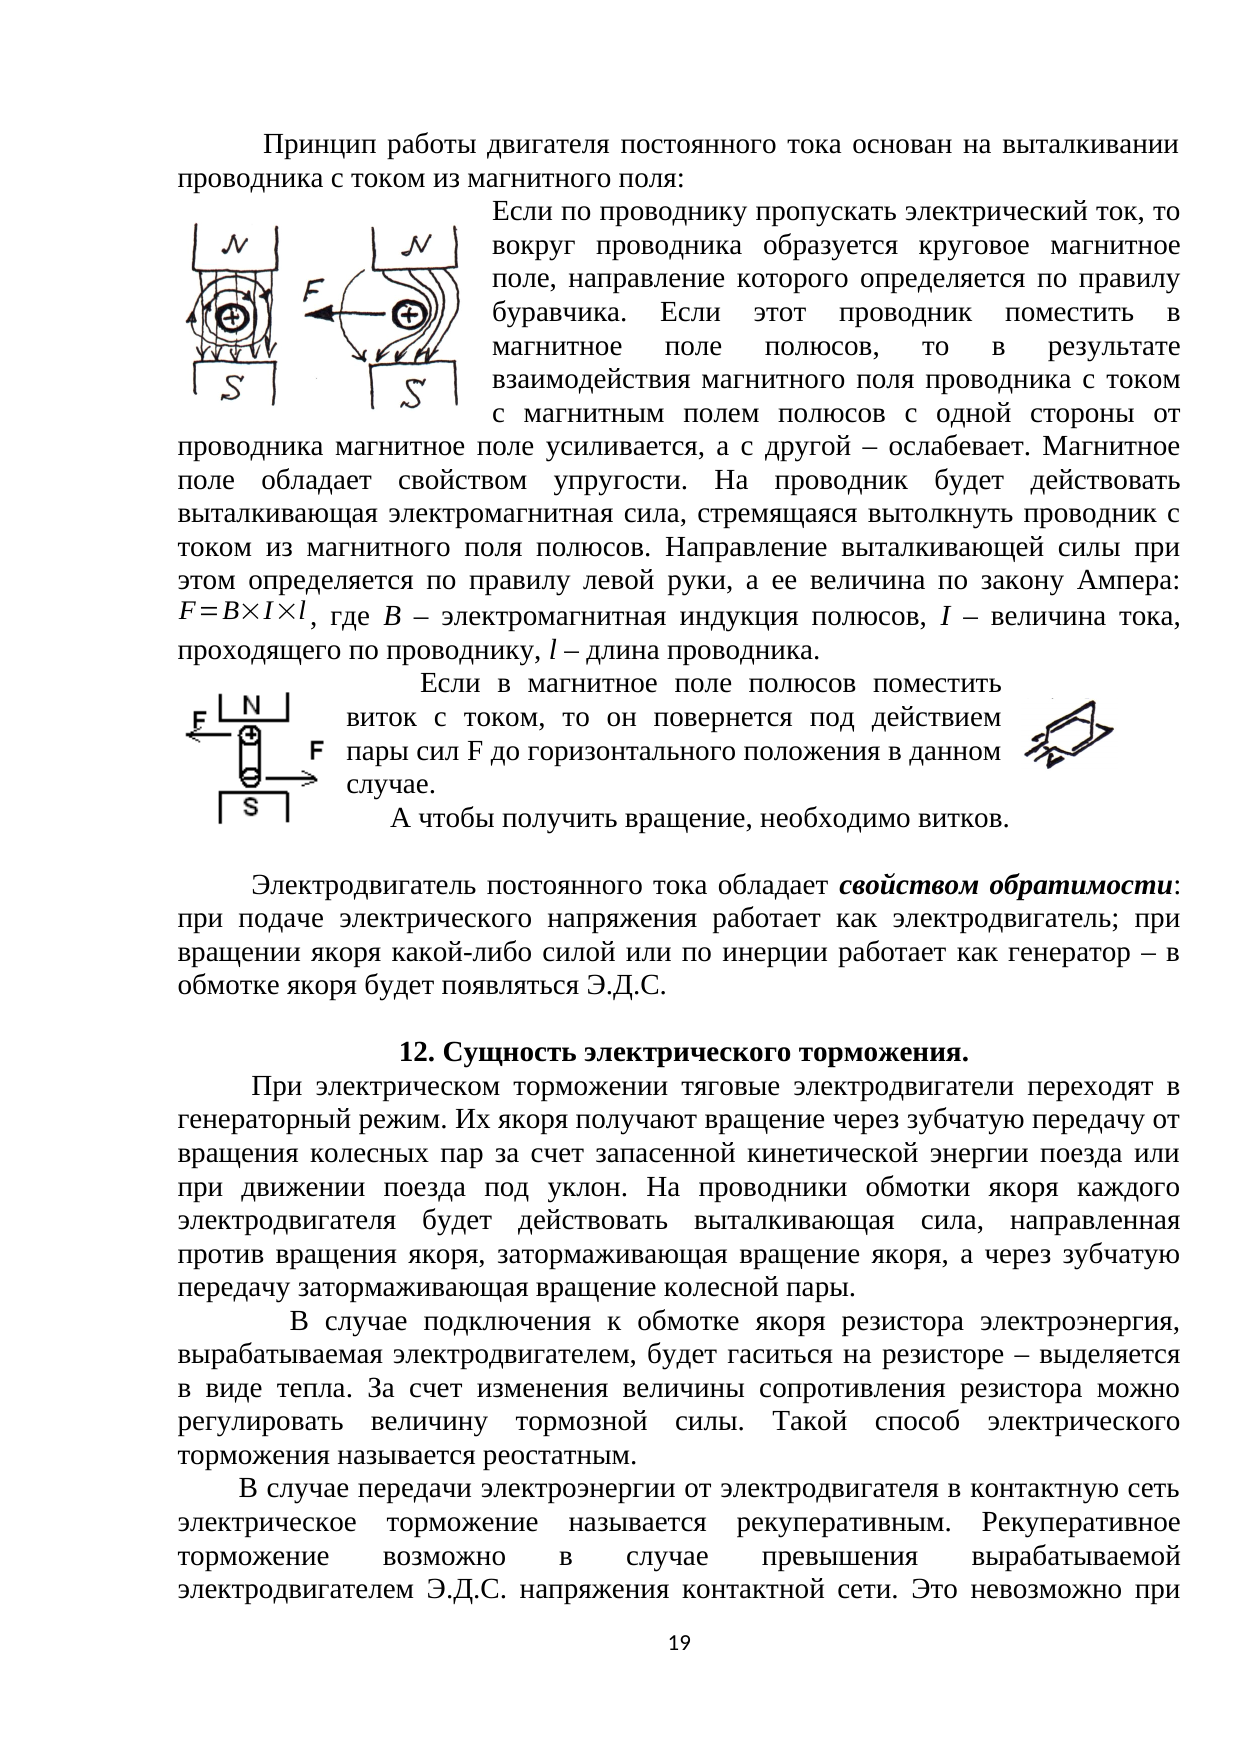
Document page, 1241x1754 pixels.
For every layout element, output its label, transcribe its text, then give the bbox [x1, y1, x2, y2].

text Если в магнитное поле полюсов поместить виток с током, то он повернется под действием пары сил F до горизонтального положения в данном случае. [177, 666, 1181, 800]
text Принцип работы двигателя постоянного тока основан на выталкивании проводника с током из магнитного поля: [177, 126, 1181, 193]
text В случае подключения к обмотке якоря резистора электроэнергия, вырабатываемая электродвигателем, будет гаситься на резисторе – выделяется в виде тепла. За счет изменения величины сопротивления резистора можно регулировать величину тормозной силы. Такой способ электрического торможения называется реостатным. [177, 1303, 1181, 1471]
text А чтобы получить вращение, необходимо витков. [177, 800, 1181, 833]
text Электродвигатель постоянного тока обладает свойством обратимости: при подаче электрического напряжения работает как электродвигатель; при вращении якоря какой-либо силой или по инерции работает как генератор – в обмотке якоря будет появляться Э.Д.С. [177, 867, 1181, 1001]
text 12. Сущность электрического торможения. [177, 1034, 1181, 1068]
text Если по проводнику пропускать электрический ток, то вокруг проводника образуется круговое магнитное поле, направление которого определяется по правилу буравчика. Если этот проводник поместить в магнитное поле полюсов, то в результате взаимодействия магнитного поля проводника с током с магнитным полем полюсов с одной стороны от проводника магнитное поле усиливается, а с другой – ослабевает. Магнитное поле обладает свойством упругости. На проводник будет действовать выталкивающая электромагнитная сила, стремящаяся вытолкнуть проводник с током из магнитного поля полюсов. Направление выталкивающей силы при этом определяется по правилу левой руки, а ее величина по закону Ампера: , где В – электромагнитная индукция полюсов, I – величина тока, проходящего по проводнику, l – длина проводника. [177, 193, 1181, 666]
picture [177, 215, 473, 412]
picture [1021, 698, 1118, 771]
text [177, 1471, 1181, 1605]
text При электрическом торможении тяговые электродвигатели переходят в генераторный режим. Их якоря получают вращение через зубчатую передачу от вращения колесных пар за счет запасенной кинетической энергии поезда или при движении поезда под уклон. На проводники обмотки якоря каждого электродвигателя будет действовать выталкивающая сила, направленная против вращения якоря, затормаживающая вращение якоря, а через зубчатую передачу затормаживающая вращение колесной пары. [177, 1068, 1181, 1303]
picture [177, 679, 328, 830]
